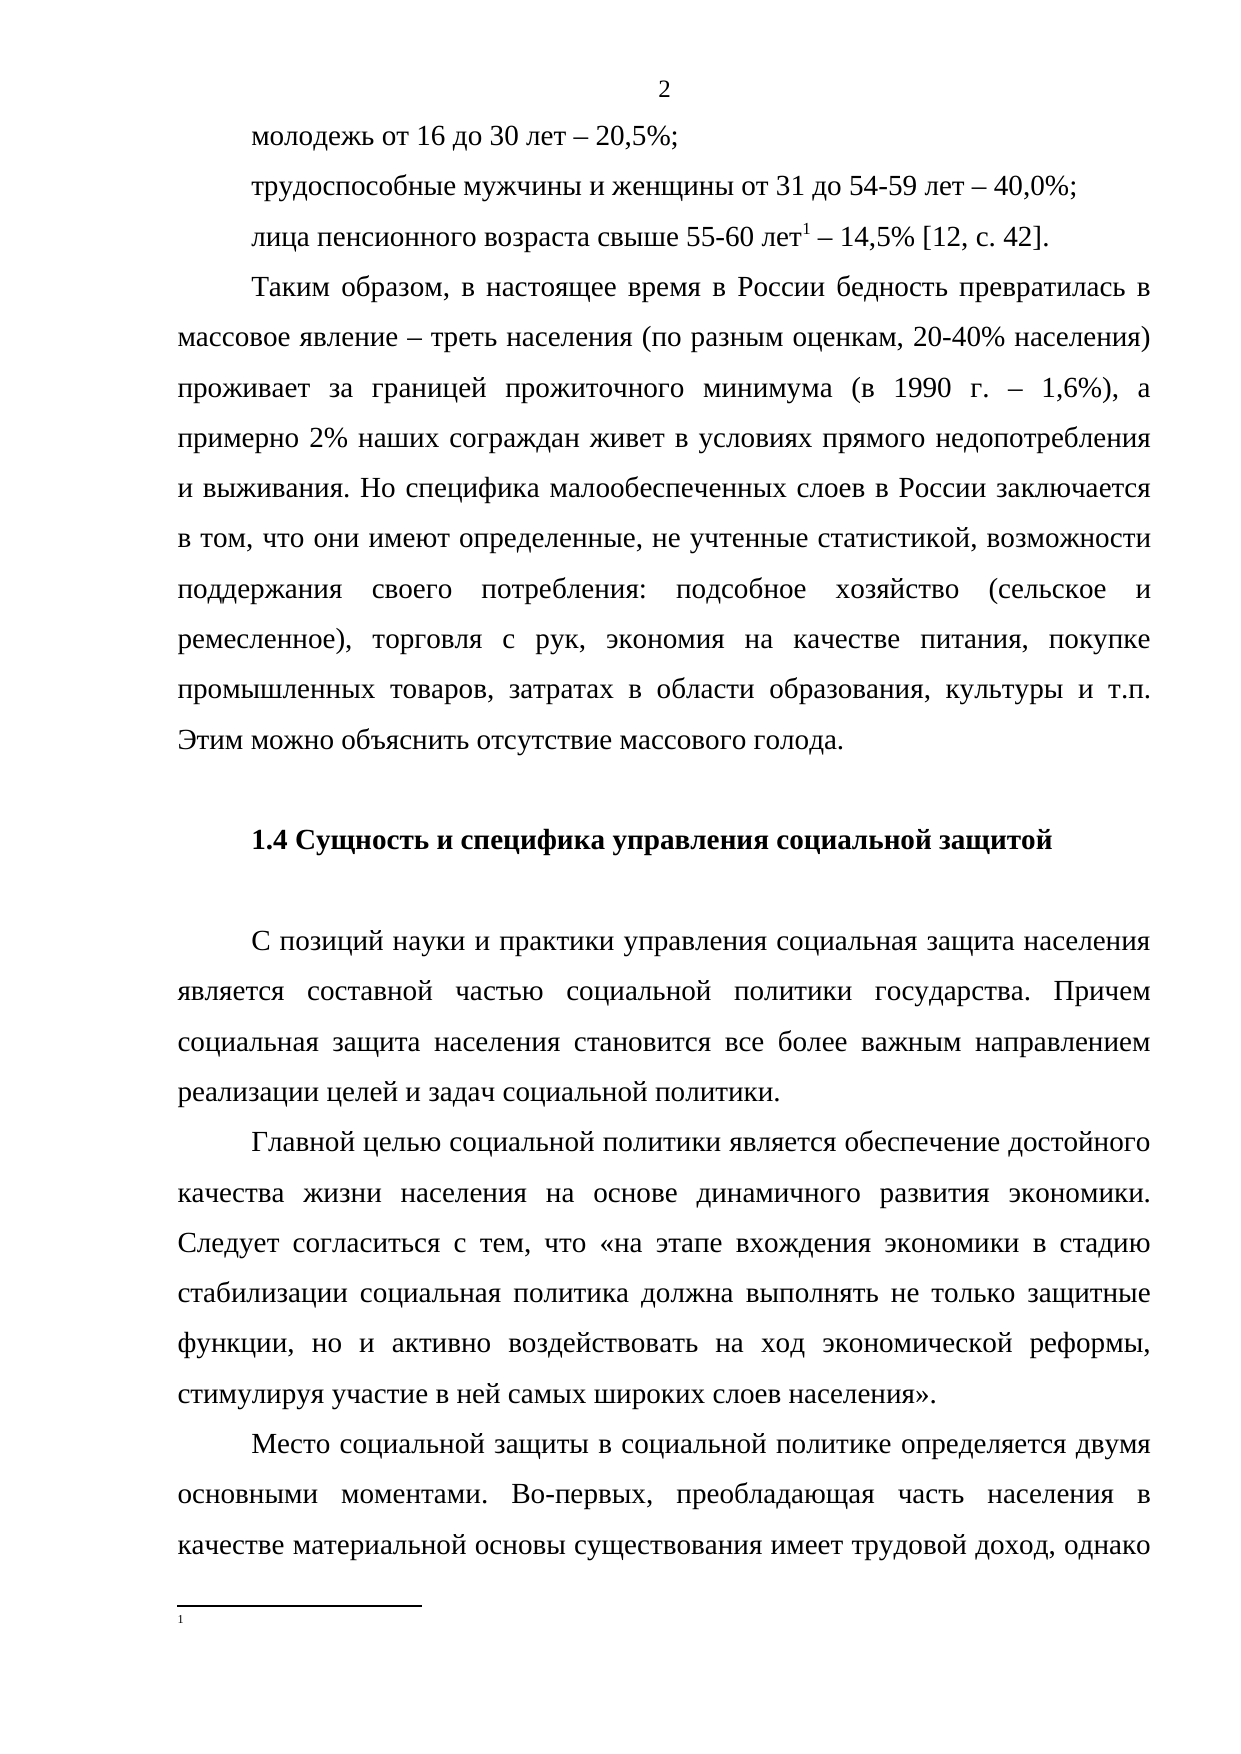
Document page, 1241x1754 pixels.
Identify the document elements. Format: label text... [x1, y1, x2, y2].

text Таким образом, в настоящее время в России бедность превратилась в массовое явление – треть населения (по разным оценкам, 20-40% населения) проживает за границей прожиточного минимума (в . – 1,6%), а примерно 2% наших сограждан живет в условиях прямого недопотребления и выживания. Но специфика малообеспеченных слоев в России заключается в том, что они имеют определенные, не учтенные статистикой, возможности поддержания своего потребления: подсобное хозяйство (сельское и ремесленное), торговля с рук, экономия на качестве питания, покупке промышленных товаров, затратах в области образования, культуры и т.п. Этим можно объяснить отсутствие массового голода. [177, 269, 1152, 755]
text трудоспособные мужчины и женщины от 31 до 54-59 лет – 40,0%; [177, 168, 1152, 202]
text 1.4 Сущность и специфика управления социальной защитой [177, 822, 1152, 856]
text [177, 1426, 1152, 1560]
text лица пенсионного возраста свыше 55-60 лет – 14,5% [12, с. 42]. [177, 219, 1152, 252]
text молодежь от 16 до 30 лет – 20,5%; [177, 118, 1152, 152]
text Главной целью социальной политики является обеспечение достойного качества жизни населения на основе динамичного развития экономики. Следует согласиться с тем, что «на этапе вхождения экономики в стадию стабилизации социальная политика должна выполнять не только защитные функции, но и активно воздействовать на ход экономической реформы, стимулируя участие в ней самых широких слоев населения». [177, 1124, 1152, 1409]
text С позиций науки и практики управления социальная защита населения является составной частью социальной политики государства. Причем социальная защита населения становится все более важным направлением реализации целей и задач социальной политики. [177, 923, 1152, 1108]
